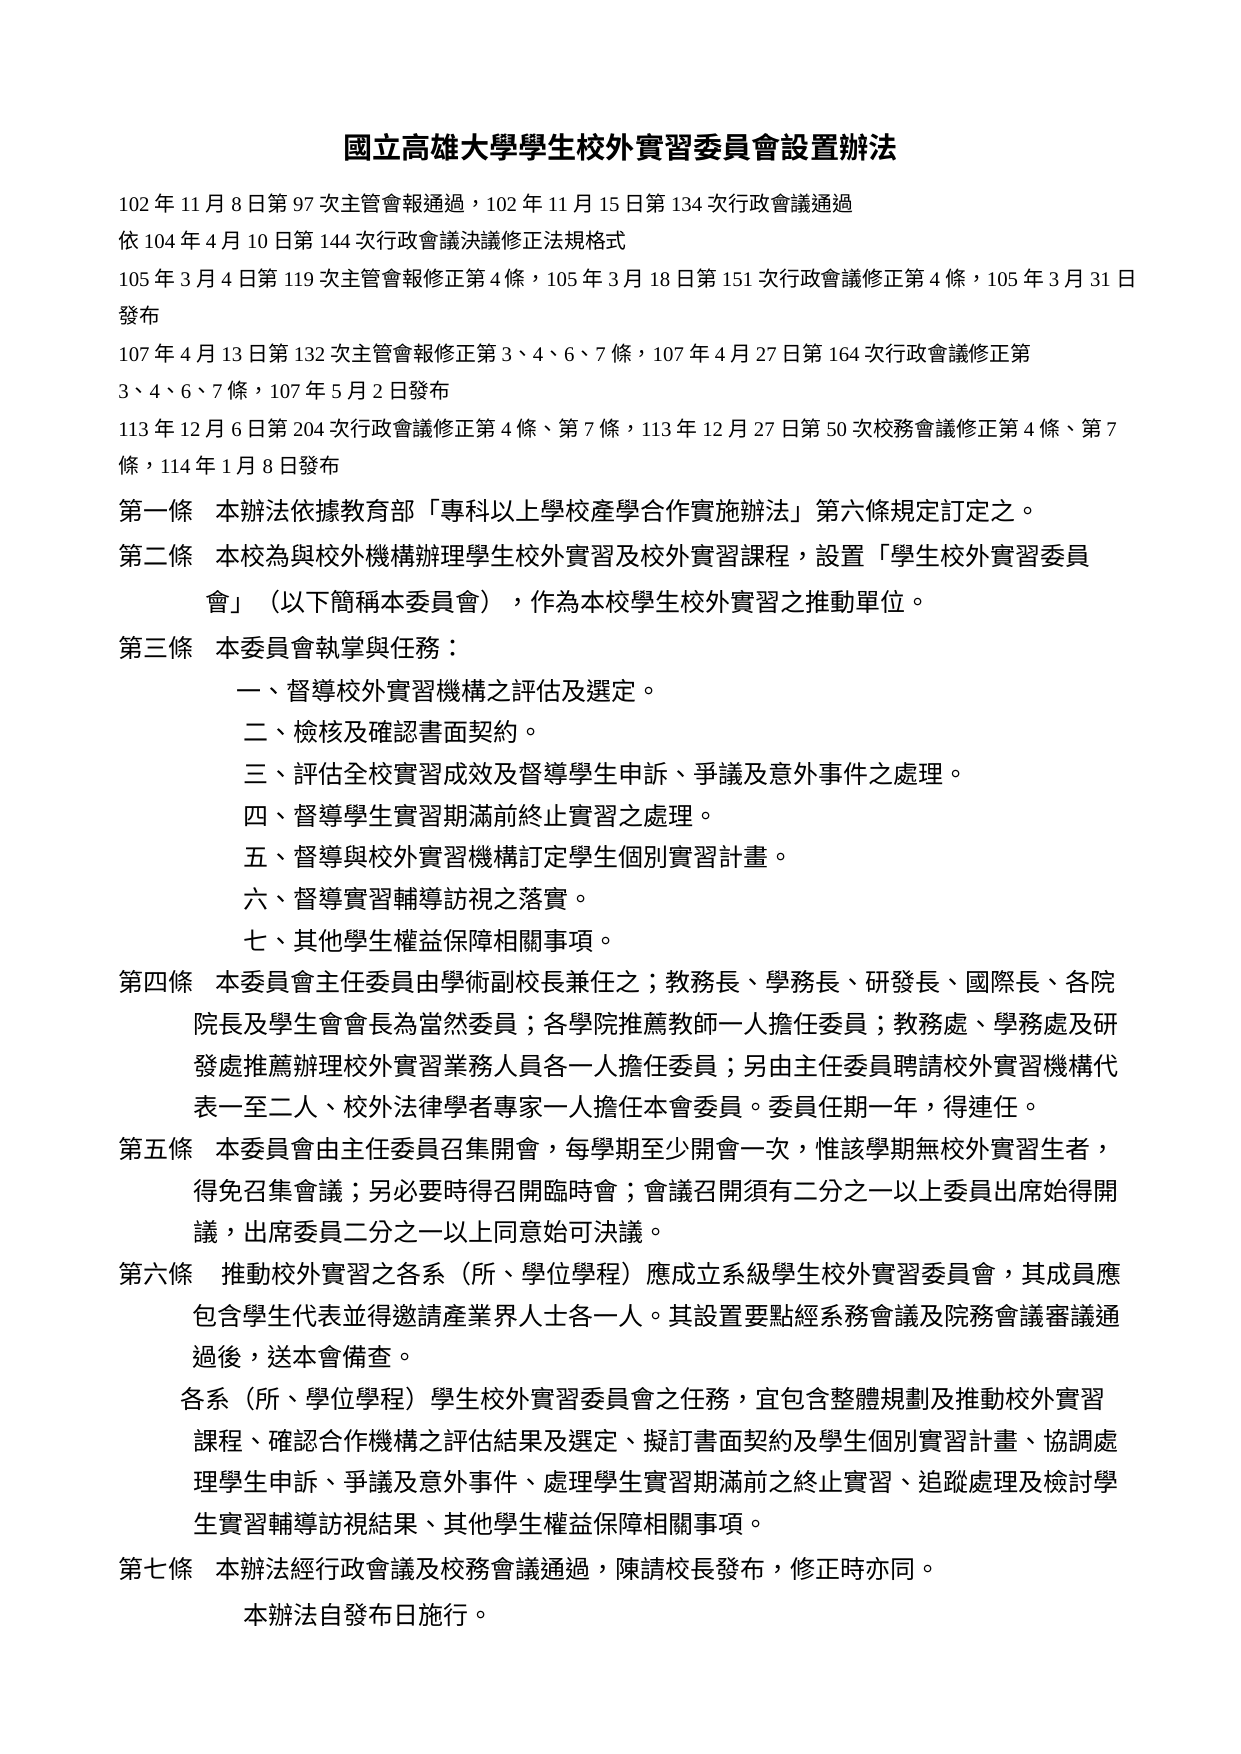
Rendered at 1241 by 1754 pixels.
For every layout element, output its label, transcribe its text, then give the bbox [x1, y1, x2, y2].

text 第三條 本委員會執掌與任務： [118, 621, 1122, 667]
text 第五條 本委員會由主任委員召集開會，每學期至少開會一次，惟該學期無校外實習生者，得免召集會議；另必要時得召開臨時會；會議召開須有二分之一以上委員出席始得開議，出席委員二分之一以上同意始可決議。 [118, 1125, 1122, 1250]
text 第七條 本辦法經行政會議及校務會議通過，陳請校長發布，修正時亦同。 [118, 1542, 1122, 1587]
text 各系（所、學位學程）學生校外實習委員會之任務，宜包含整體規劃及推動校外實習課程、確認合作機構之評估結果及選定、擬訂書面契約及學生個別實習計畫、協調處理學生申訴、爭議及意外事件、處理學生實習期滿前之終止實習、追蹤處理及檢討學生實習輔導訪視結果、其他學生權益保障相關事項。 [118, 1375, 1122, 1542]
text 第四條 本委員會主任委員由學術副校長兼任之；教務長、學務長、研發長、國際長、各院院長及學生會會長為當然委員；各學院推薦教師一人擔任委員；教務處、學務處及研發處推薦辦理校外實習業務人員各一人擔任委員；另由主任委員聘請校外實習機構代表一至二人、校外法律學者專家一人擔任本會委員。委員任期一年，得連任。 [118, 958, 1122, 1125]
text 第六條 推動校外實習之各系（所、學位學程）應成立系級學生校外實習委員會，其成員應包含學生代表並得邀請產業界人士各一人。其設置要點經系務會議及院務會議審議通過後，送本會備查。 [118, 1250, 1122, 1375]
text 113 年 12 月 6 日第 204 次行政會議修正第 4 條、第 7 條，113 年 12 月 27 日第 50 次校務會議修正第 4 條、第 7 條，114 年 1 月 8 日發布 [118, 408, 1122, 483]
text 五、督導與校外實習機構訂定學生個別實習計畫。 [243, 833, 1122, 875]
text 107 年 4 月 13 日第 132 次主管會報修正第 3、4、6、7 條，107 年 4 月 27 日第 164 次行政會議修正第 3、4、6、7 條，107 年 5 月 2 日發布 [118, 333, 1122, 408]
text 四、督導學生實習期滿前終止實習之處理。 [243, 792, 1122, 833]
text 二、檢核及確認書面契約。 [243, 708, 1122, 750]
text 國立高雄大學學生校外實習委員會設置辦法 [118, 108, 1122, 183]
text 依 104 年 4 月 10 日第 144 次行政會議決議修正法規格式 [118, 221, 1122, 258]
text 第二條 本校為與校外機構辦理學生校外實習及校外實習課程，設置「學生校外實習委員會」（以下簡稱本委員會），作為本校學生校外實習之推動單位。 [118, 529, 1122, 621]
text 三、評估全校實習成效及督導學生申訴、爭議及意外事件之處理。 [243, 750, 1122, 792]
text 105 年 3 月 4 日第 119 次主管會報修正第4條，105 年 3 月 18 日第 151 次行政會議修正第 4 條，105 年 3 月 31 日發布 [118, 258, 1138, 333]
text 102 年 11 月 8 日第 97 次主管會報通過，102 年 11 月 15 日第 134 次行政會議通過 [118, 183, 1122, 221]
text 六、督導實習輔導訪視之落實。 [243, 875, 1122, 917]
text 一、督導校外實習機構之評估及選定。 [230, 667, 1122, 708]
text 七、其他學生權益保障相關事項。 [243, 917, 1122, 958]
text 第一條 本辦法依據教育部「專科以上學校產學合作實施辦法」第六條規定訂定之。 [118, 483, 1138, 529]
text 本辦法自發布日施行。 [193, 1587, 1122, 1633]
